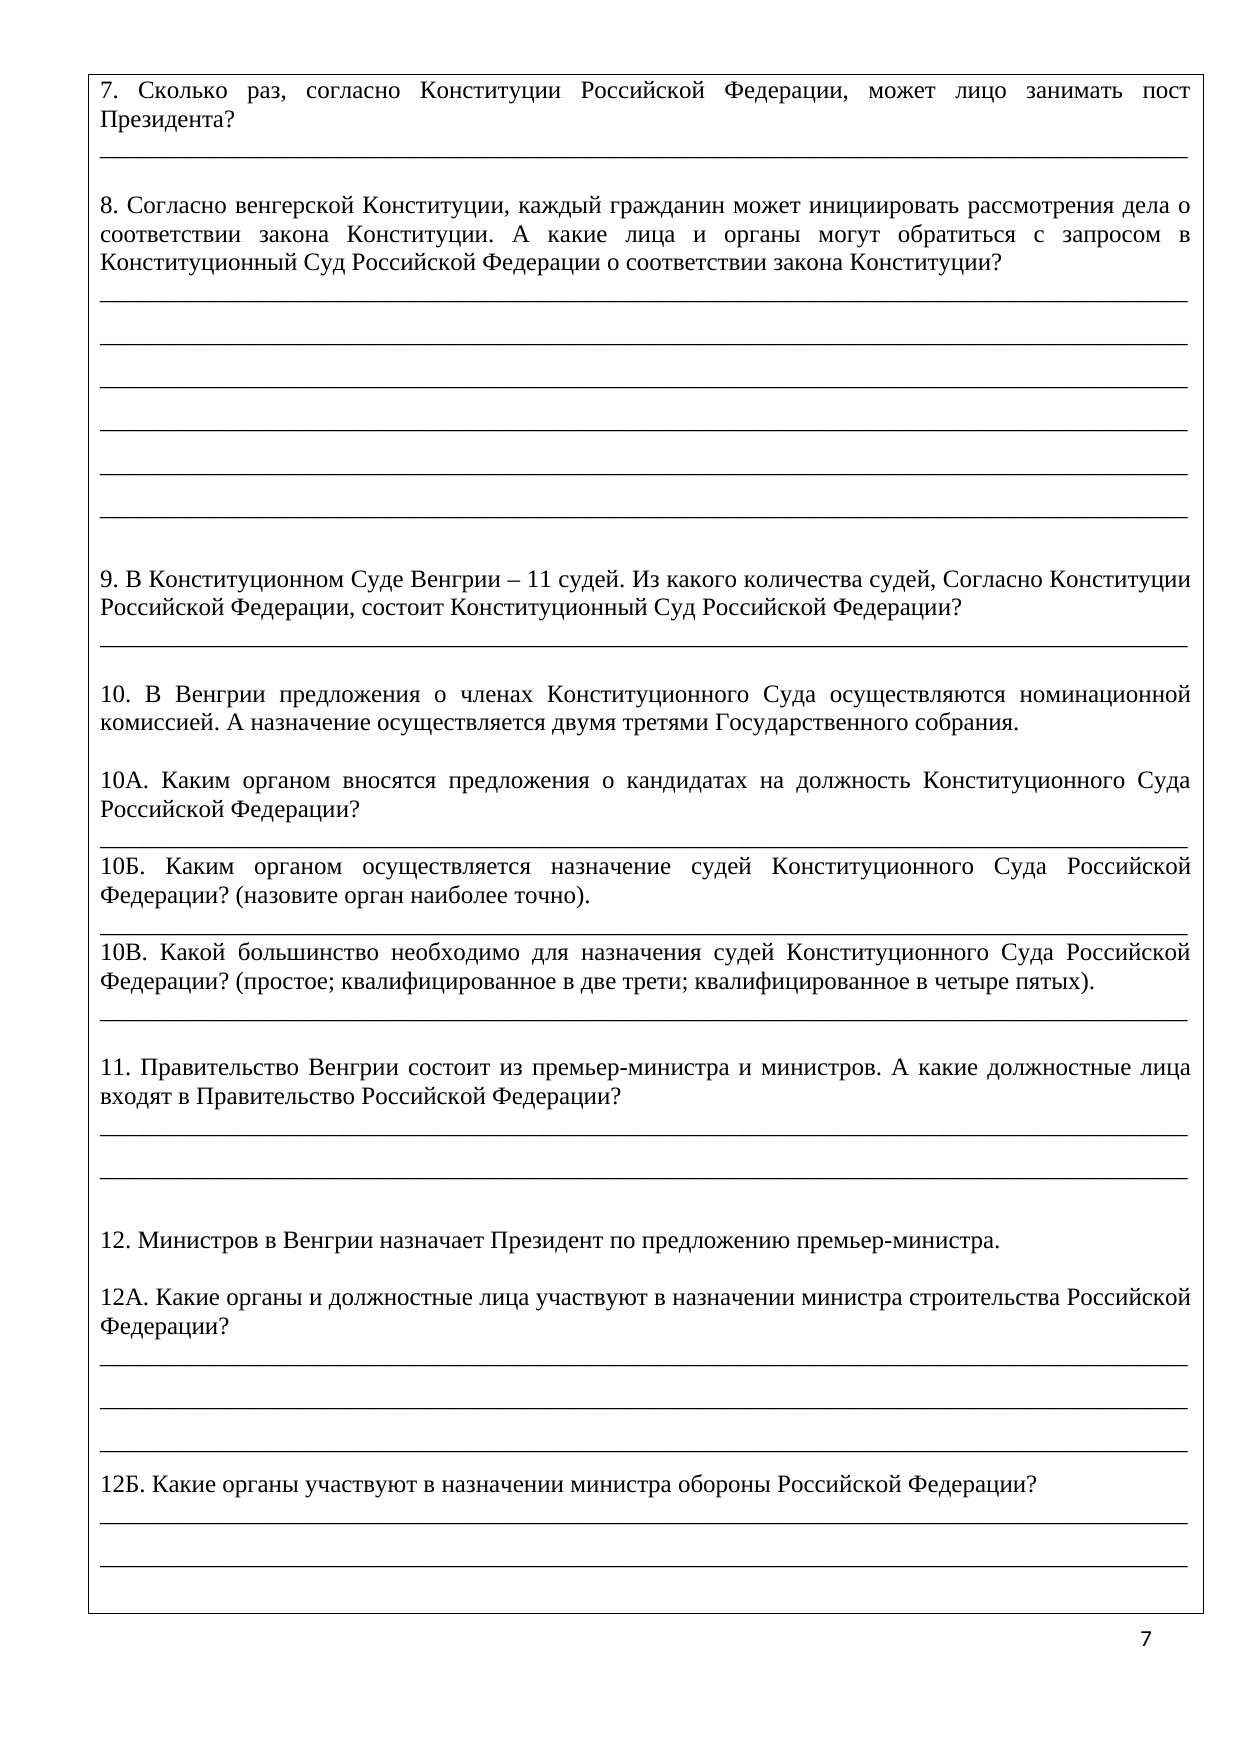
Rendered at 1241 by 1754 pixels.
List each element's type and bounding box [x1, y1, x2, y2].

table_cell [89, 75, 1203, 1613]
